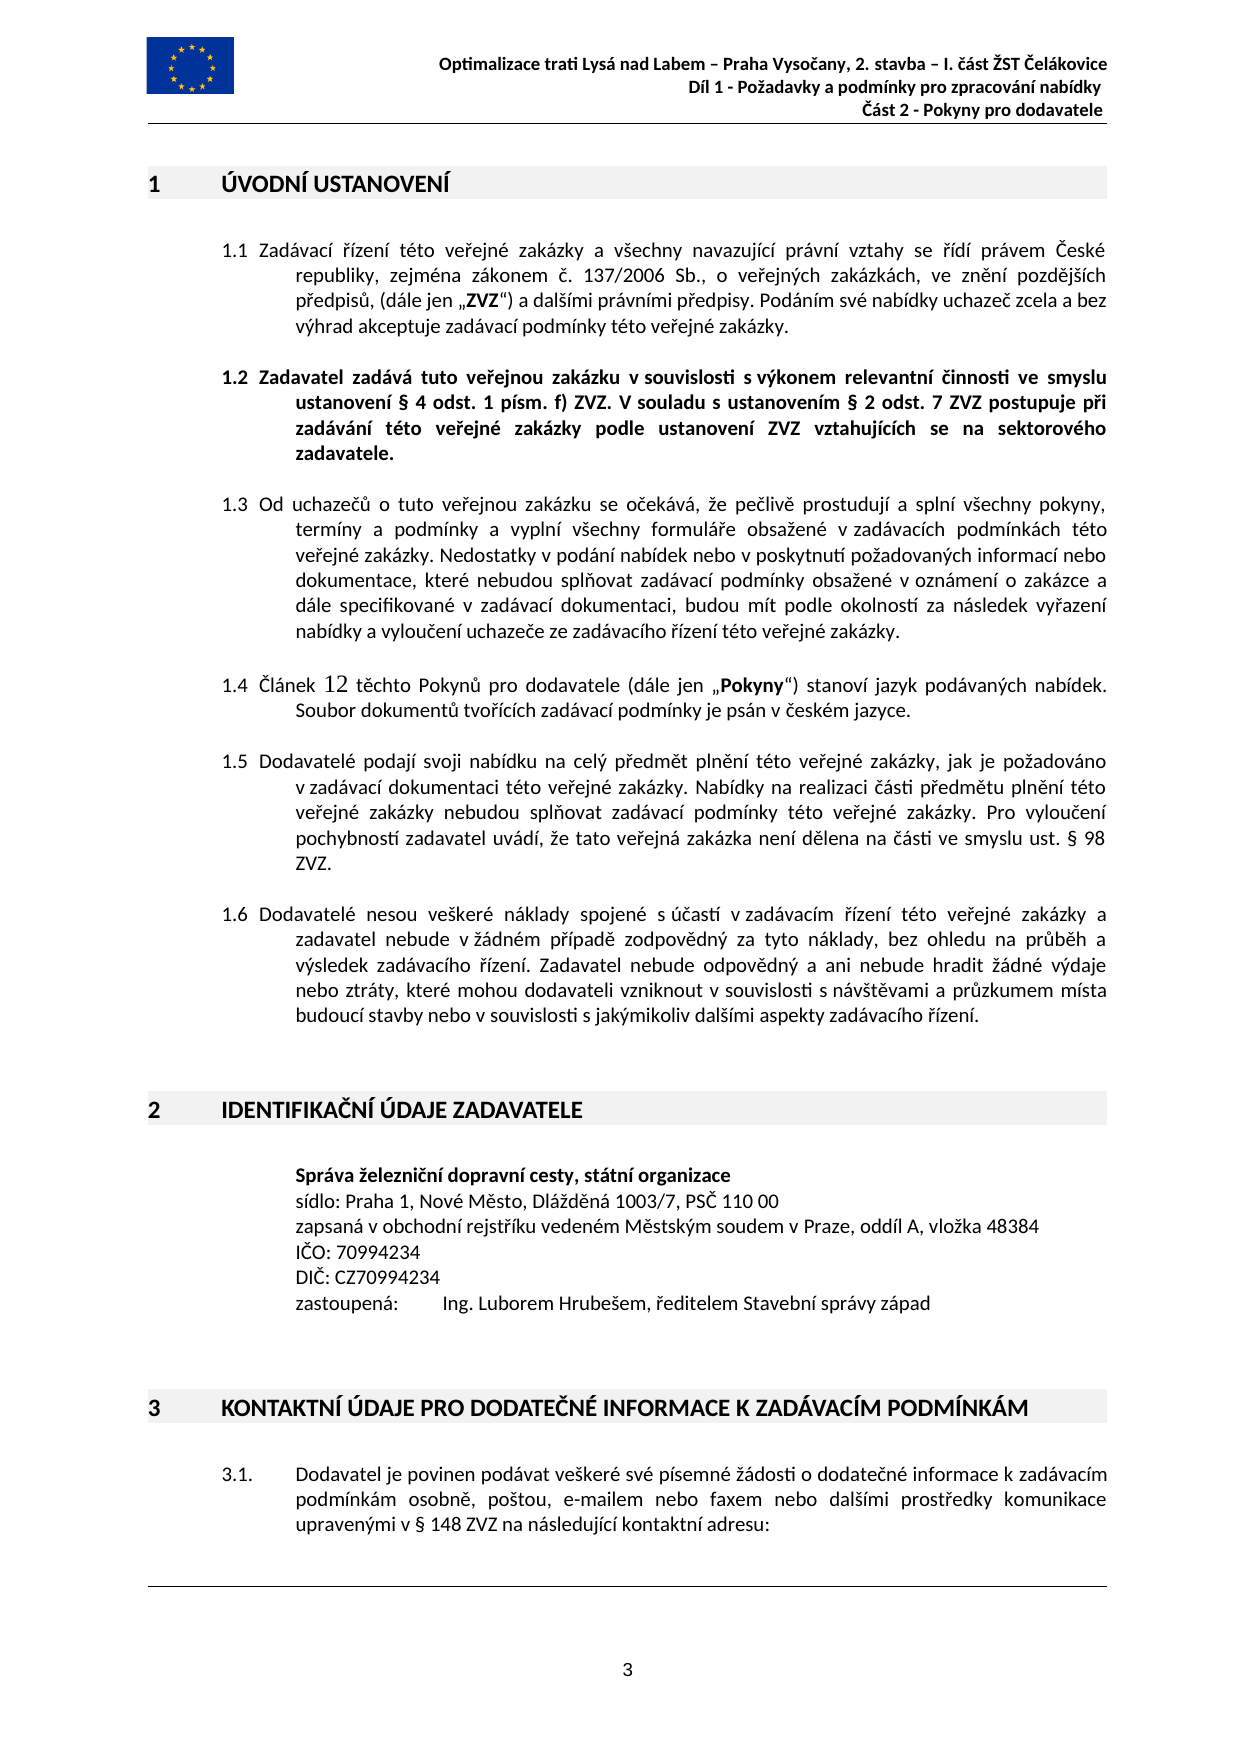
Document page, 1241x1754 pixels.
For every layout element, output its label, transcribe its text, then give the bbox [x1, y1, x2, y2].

list Dodavatelé nesou veškeré náklady spojené s účastí v zadávacím řízení této veřejné zakázky a zadavatel nebude v žádném případě zodpovědný za tyto náklady, bez ohledu na průběh a výsledek zadávacího řízení. Zadavatel nebude odpovědný a ani nebude hradit žádné výdaje nebo ztráty, které mohou dodavateli vzniknout v souvislosti s návštěvami a průzkumem místa budoucí stavby nebo v souvislosti s jakýmikoliv dalšími aspekty zadávacího řízení. [221, 901, 1107, 1028]
list Zadavatel zadává tuto veřejnou zakázku v souvislosti s výkonem relevantní činnosti ve smyslu ustanovení § 4 odst. 1 písm. f) ZVZ. V souladu s ustanovením § 2 odst. 7 ZVZ postupuje při zadávání této veřejné zakázky podle ustanovení ZVZ vztahujících se na sektorového zadavatele. [221, 364, 1107, 466]
subtitle ÚVODNÍ USTANOVENÍ [148, 166, 1107, 199]
subtitle IDENTIFIKAČNÍ ÚDAJE ZADAVATELE [148, 1091, 1107, 1125]
list Zadávací řízení této veřejné zakázky a všechny navazující právní vztahy se řídí právem České republiky, zejména zákonem č. 137/2006 Sb., o veřejných zakázkách, ve znění pozdějších předpisů, (dále jen „ZVZ“) a dalšími právními předpisy. Podáním své nabídky uchazeč zcela a bez výhrad akceptuje zadávací podmínky této veřejné zakázky. [221, 237, 1107, 338]
text 3.1. Dodavatel je povinen podávat veškeré své písemné žádosti o dodatečné informace k zadávacím podmínkám osobně, poštou, e-mailem nebo faxem nebo dalšími prostředky komunikace upravenými v § 148 ZVZ na následující kontaktní adresu: [221, 1461, 1107, 1537]
list Od uchazečů o tuto veřejnou zakázku se očekává, že pečlivě prostudují a splní všechny pokyny, termíny a podmínky a vyplní všechny formuláře obsažené v zadávacích podmínkách této veřejné zakázky. Nedostatky v podání nabídek nebo v poskytnutí požadovaných informací nebo dokumentace, které nebudou splňovat zadávací podmínky obsažené v oznámení o zakázce a dále specifikované v zadávací dokumentaci, budou mít podle okolností za následek vyřazení nabídky a vyloučení uchazeče ze zadávacího řízení této veřejné zakázky. [221, 491, 1107, 643]
text zapsaná v obchodní rejstříku vedeném Městským soudem v Praze, oddíl A, vložka 48384 [295, 1213, 1107, 1239]
subtitle KONTAKTNÍ ÚDAJE PRO DODATEČNÉ INFORMACE K ZADÁVACÍM PODMÍNKÁM [148, 1389, 1107, 1423]
text sídlo: Praha 1, Nové Město, Dlážděná 1003/7, PSČ 110 00 [295, 1188, 1107, 1213]
text IČO: 70994234 [295, 1239, 1107, 1264]
text Správa železniční dopravní cesty, státní organizace [295, 1163, 1107, 1188]
list Dodavatelé podají svoji nabídku na celý předmět plnění této veřejné zakázky, jak je požadováno v zadávací dokumentaci této veřejné zakázky. Nabídky na realizaci části předmětu plnění této veřejné zakázky nebudou splňovat zadávací podmínky této veřejné zakázky. Pro vyloučení pochybností zadavatel uvádí, že tato veřejná zakázka není dělena na části ve smyslu ust. § 98 ZVZ. [221, 748, 1107, 876]
picture [146, 37, 234, 94]
list Článek 12 těchto Pokynů pro dodavatele (dále jen „Pokyny“) stanoví jazyk podávaných nabídek. Soubor dokumentů tvořících zadávací podmínky je psán v českém jazyce. [221, 669, 1107, 723]
text DIČ: CZ70994234 [295, 1264, 1107, 1290]
text zastoupená: Ing. Luborem Hrubešem, ředitelem Stavební správy západ [295, 1290, 1107, 1315]
